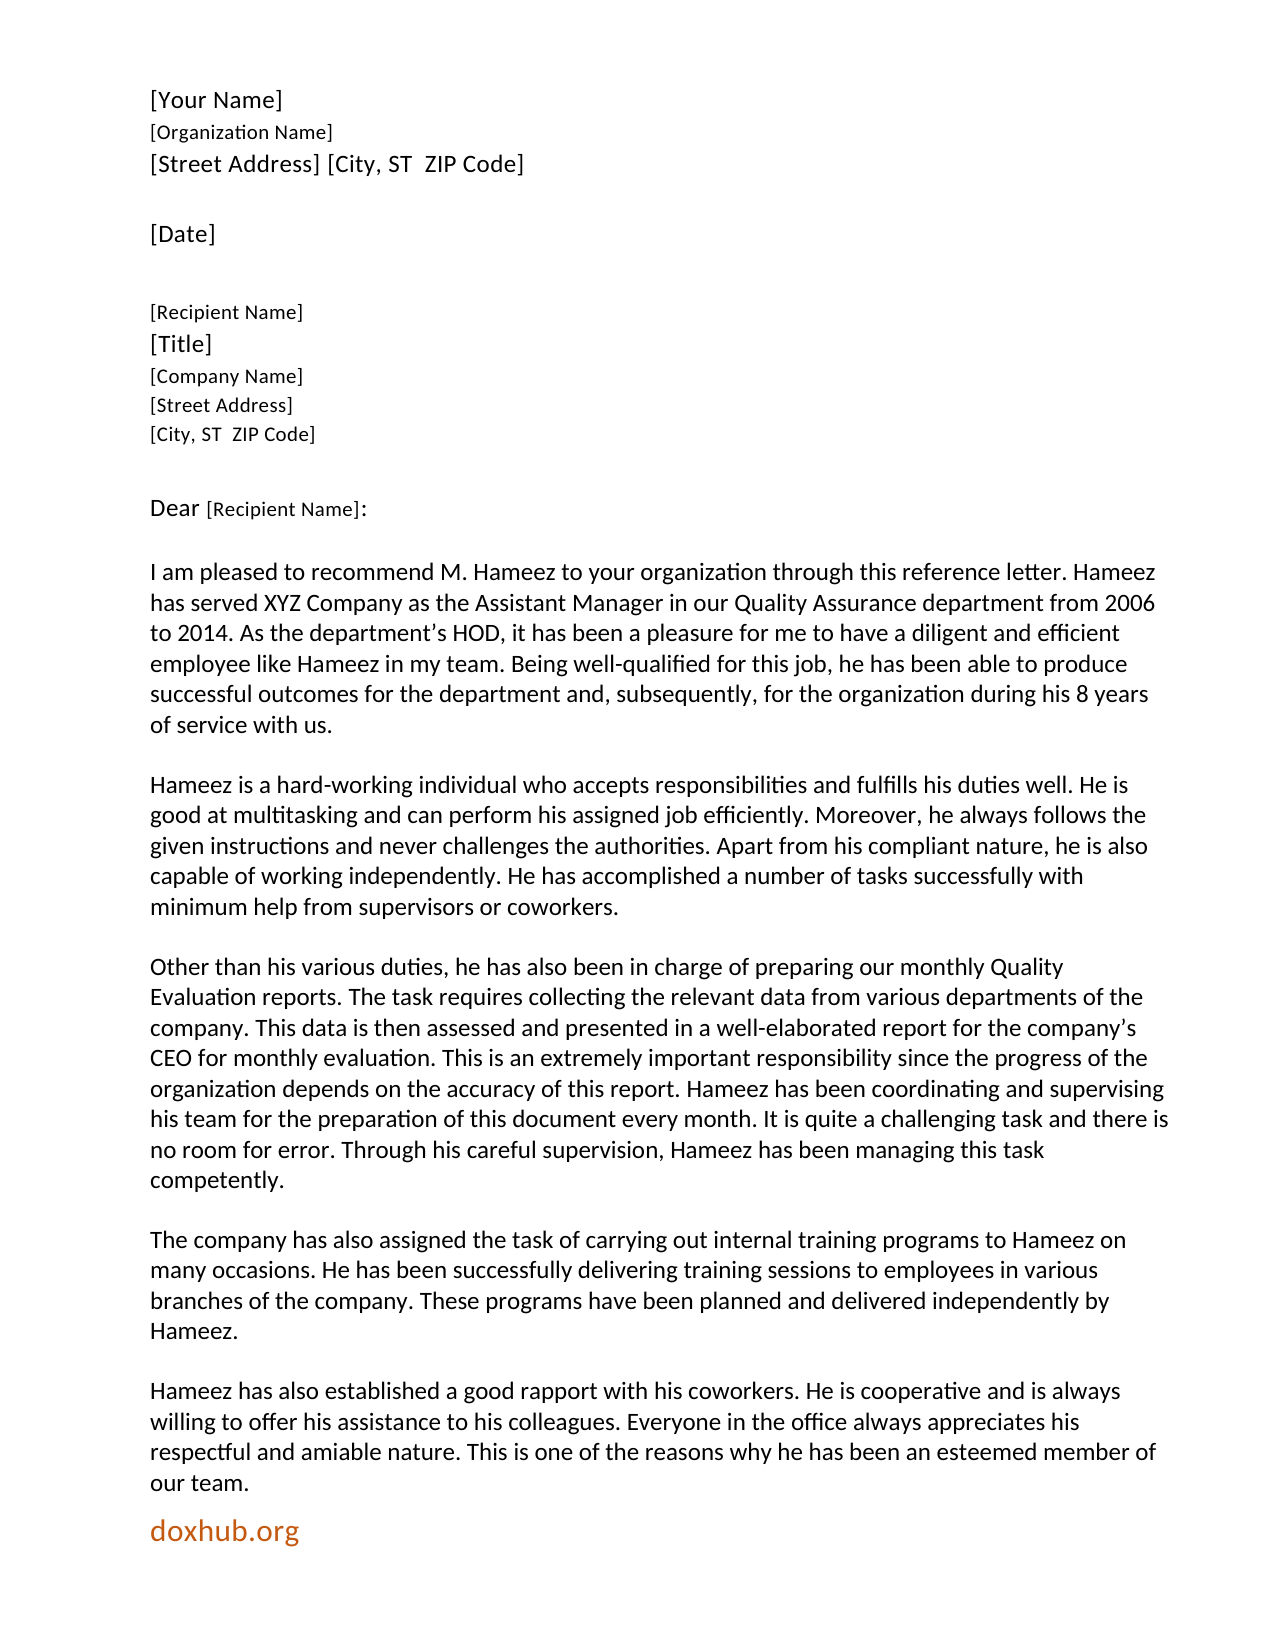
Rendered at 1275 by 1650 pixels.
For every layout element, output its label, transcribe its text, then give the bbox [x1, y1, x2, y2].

text Hameez is a hard-working individual who accepts responsibilities and fulfills his duties well. He is good at multitasking and can perform his assigned job efficiently. Moreover, he always follows the given instructions and never challenges the authorities. Apart from his compliant nature, he is also capable of working independently. He has accomplished a number of tasks successfully with minimum help from supervisors or coworkers. [150, 769, 1172, 921]
text The company has also assigned the task of carrying out internal training programs to Hameez on many occasions. He has been successfully delivering training sessions to employees in various branches of the company. These programs have been planned and delivered independently by Hameez. [150, 1224, 1172, 1346]
text Dear : [150, 492, 1172, 523]
text Hameez has also established a good rapport with his coworkers. He is cooperative and is always willing to offer his assistance to his colleagues. Everyone in the office always appreciates his respectful and amiable nature. This is one of the reasons why he has been an esteemed member of our team. [150, 1375, 1172, 1497]
text [Your Name] [150, 84, 1172, 115]
text I am pleased to recommend M. Hameez to your organization through this reference letter. Hameez has served XYZ Company as the Assistant Manager in our Quality Assurance department from 2006 to 2014. As the department’s HOD, it has been a pleasure for me to have a diligent and efficient employee like Hameez in my team. Being well-qualified for this job, he has been able to produce successful outcomes for the department and, subsequently, for the organization during his 8 years of service with us. [150, 557, 1172, 740]
text Other than his various duties, he has also been in charge of preparing our monthly Quality Evaluation reports. The task requires collecting the relevant data from various departments of the company. This data is then assessed and presented in a well-elaborated report for the company’s CEO for monthly evaluation. This is an extremely important responsibility since the progress of the organization depends on the accuracy of this report. Hameez has been coordinating and supervising his team for the preparation of this document every month. It is quite a challenging task and there is no room for error. Through his careful supervision, Hameez has been managing this task competently. [150, 951, 1172, 1195]
